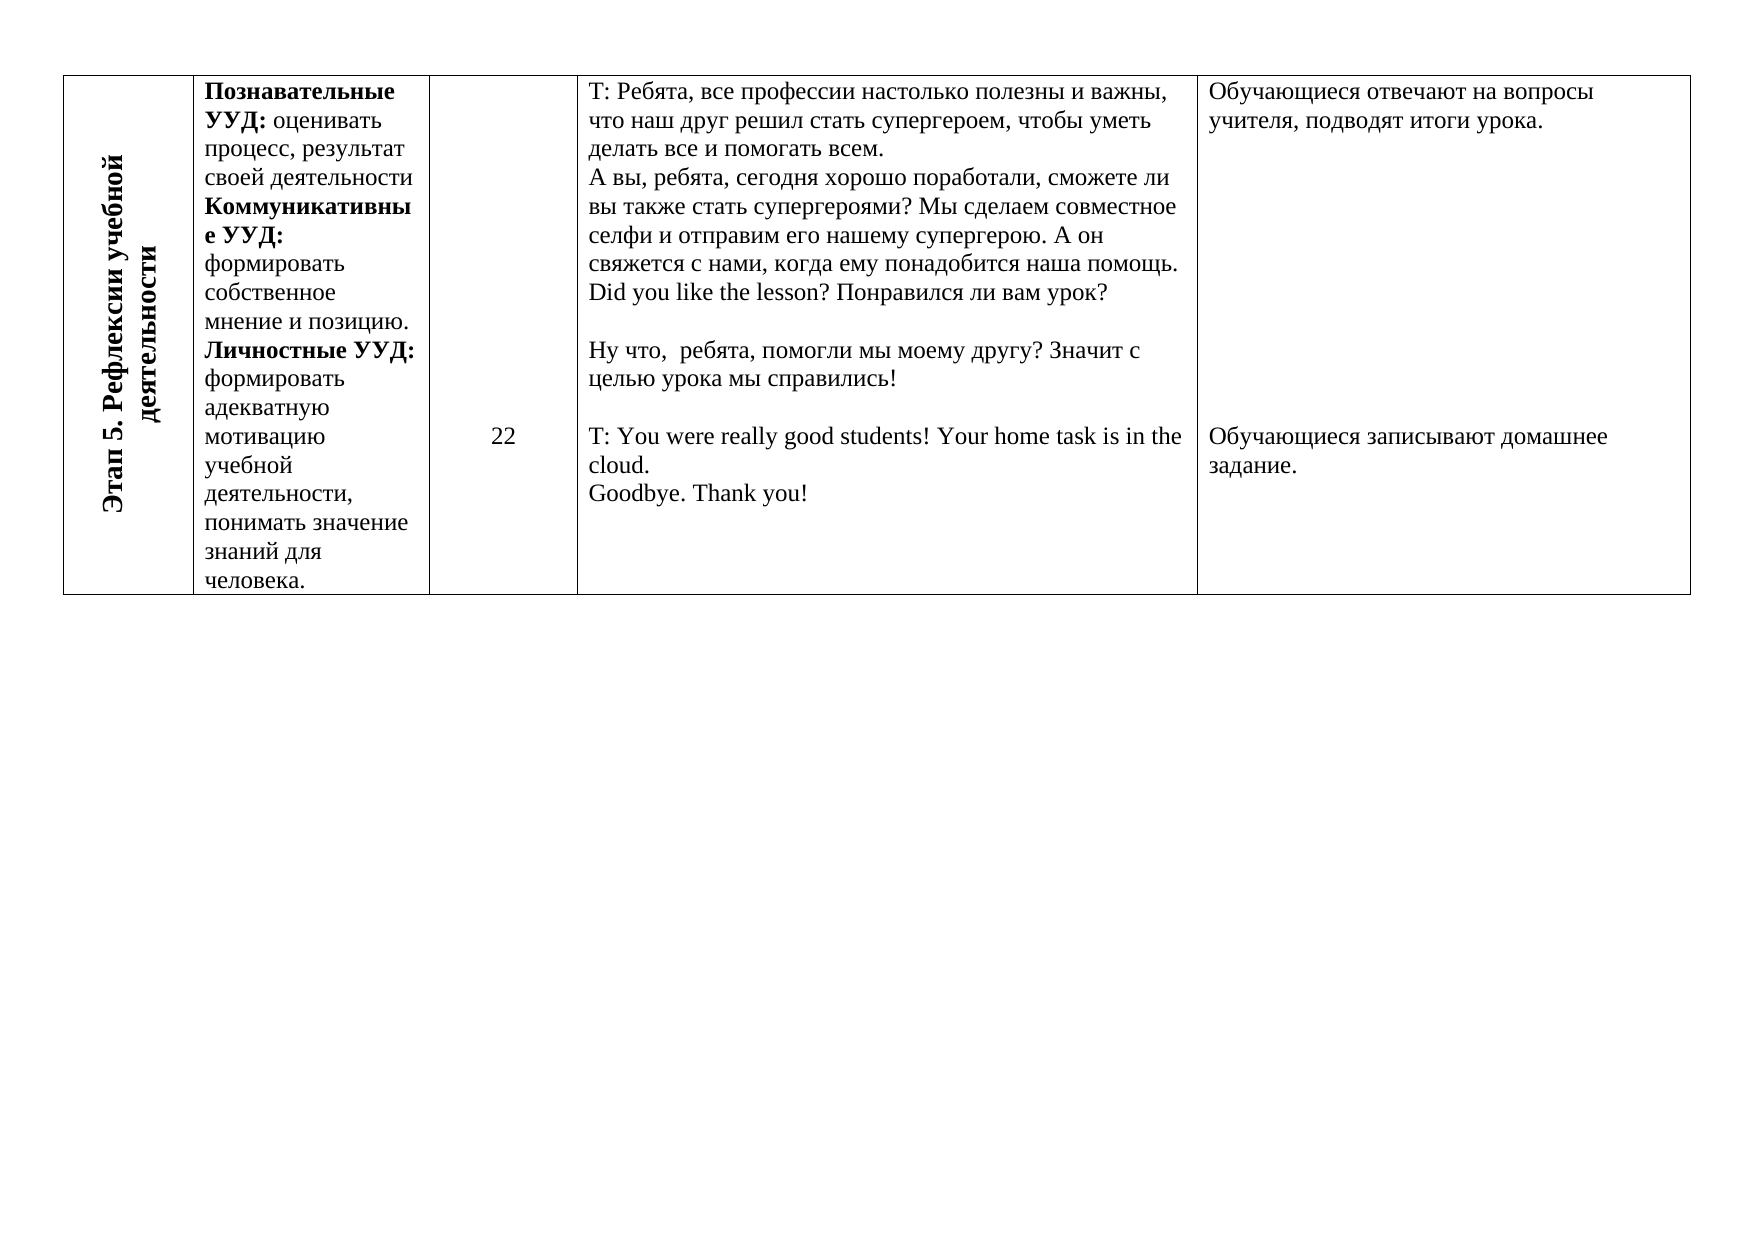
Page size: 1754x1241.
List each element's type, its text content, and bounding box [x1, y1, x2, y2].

table_cell Познавательные УУД: оценивать процесс, результат своей деятельности Коммуникативные УУД: формировать собственное мнение и позицию. Личностные УУД: формировать адекватную мотивацию учебной деятельности, понимать значение знаний для человека. [194, 76, 429, 593]
table_cell Т: Ребята, все профессии настолько полезны и важны, что наш друг решил стать супергероем, чтобы уметь делать все и помогать всем. А вы, ребята, сегодня хорошо поработали, сможете ли вы также стать супергероями? Мы сделаем совместное селфи и отправим его нашему супергерою. А он свяжется с нами, когда ему понадобится наша помощь. Did you like the lesson? Понравился ли вам урок? Ну что, ребята, помогли мы моему другу? Значит с целью урока мы справились! T: You were really good students! Your home task is in the cloud. Goodbye. Thank you! [578, 76, 1197, 593]
table_cell 22 [430, 76, 577, 593]
table_cell Этап 5. Рефлексии учебной деятельности [64, 76, 193, 593]
table_cell Обучающиеся отвечают на вопросы учителя, подводят итоги урока. Обучающиеся записывают домашнее задание. [1198, 76, 1690, 593]
